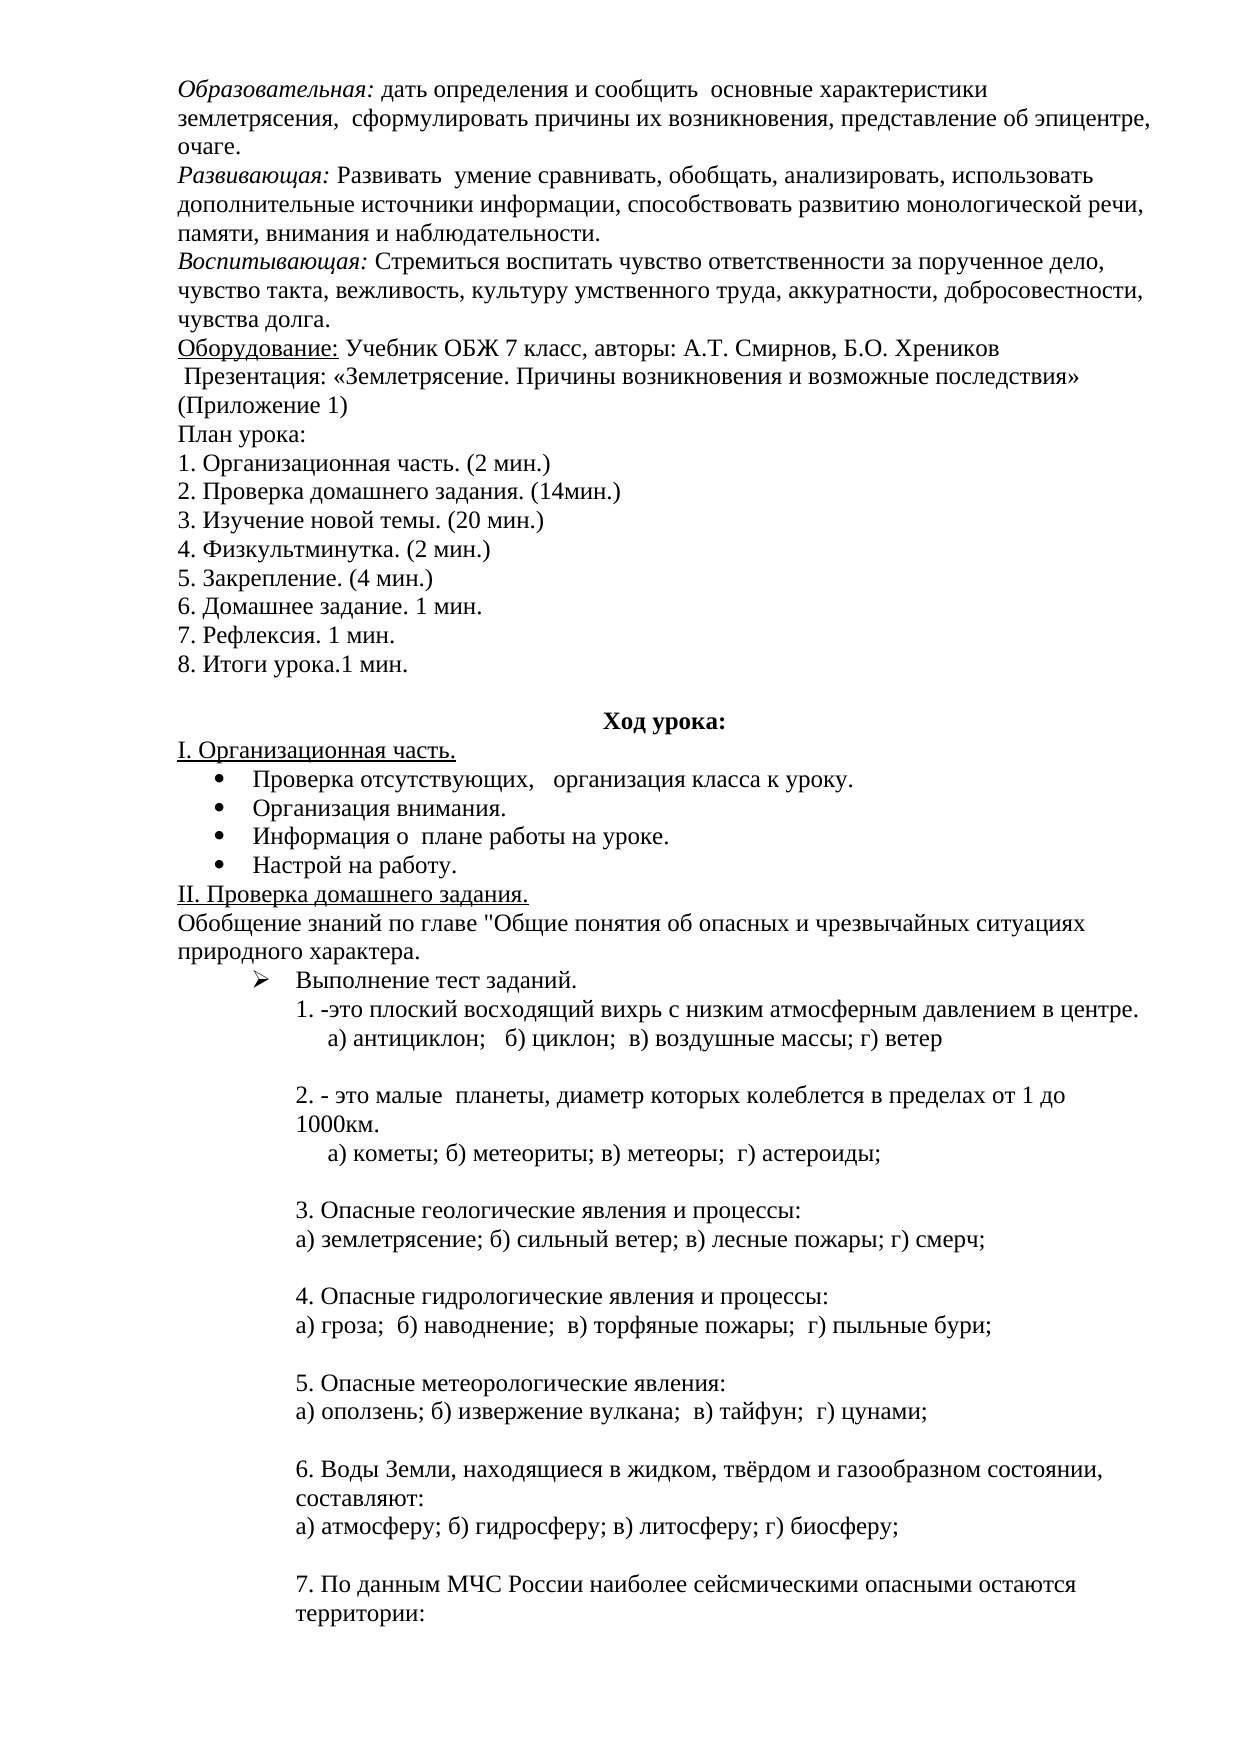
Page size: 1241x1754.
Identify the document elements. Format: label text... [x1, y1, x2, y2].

list 7. По данным МЧС России наиболее сейсмическими опасными остаются территории: [295, 1569, 1152, 1626]
text План урока: [177, 419, 1152, 448]
list 4. Опасные гидрологические явления и процессы: [295, 1281, 1152, 1310]
text 8. Итоги урока.1 мин. [177, 649, 1152, 678]
list Проверка отсутствующих, организация класса к уроку. [215, 764, 1152, 793]
list 3. Опасные геологические явления и процессы: [295, 1195, 1152, 1224]
text I. Организационная часть. [177, 735, 1152, 764]
list а) атмосферу; б) гидросферу; в) литосферу; г) биосферу; [295, 1511, 1152, 1540]
text 4. Физкультминутка. (2 мин.) [177, 534, 1152, 563]
list Выполнение тест заданий. [251, 965, 1152, 994]
text 5. Закрепление. (4 мин.) [177, 563, 1152, 591]
text Обобщение знаний по главе "Общие понятия об опасных и чрезвычайных ситуациях природного характера. [177, 908, 1152, 965]
list 5. Опасные метеорологические явления: [295, 1368, 1152, 1396]
text 3. Изучение новой темы. (20 мин.) [177, 505, 1152, 534]
text Ход урока: [177, 706, 1152, 735]
text Образовательная: дать определения и сообщить основные характеристики землетрясения, сформулировать причины их возникновения, представление об эпицентре, очаге. [177, 74, 1152, 160]
text II. Проверка домашнего задания. [177, 879, 1152, 908]
text Развивающая: Развивать умение сравнивать, обобщать, анализировать, использовать дополнительные источники информации, способствовать развитию монологической речи, памяти, внимания и наблюдательности. [177, 160, 1152, 246]
text Оборудование: Учебник ОБЖ 7 класс, авторы: А.Т. Смирнов, Б.О. Хреников [177, 333, 1152, 361]
text 7. Рефлексия. 1 мин. [177, 620, 1152, 649]
list 2. - это малые планеты, диаметр которых колеблется в пределах от 1 до 1000км. [295, 1080, 1152, 1138]
list а) оползень; б) извержение вулкана; в) тайфун; г) цунами; [295, 1396, 1152, 1425]
list а) антициклон; б) циклон; в) воздушные массы; г) ветер [327, 1023, 1152, 1051]
list 6. Воды Земли, находящиеся в жидком, твёрдом и газообразном состоянии, составляют: [295, 1454, 1152, 1511]
list 1. -это плоский восходящий вихрь с низким атмосферным давлением в центре. [295, 994, 1152, 1023]
list Организация внимания. [215, 793, 1152, 821]
list а) гроза; б) наводнение; в) торфяные пожары; г) пыльные бури; [295, 1310, 1152, 1339]
text Воспитывающая: Стремиться воспитать чувство ответственности за порученное дело, чувство такта, вежливость, культуру умственного труда, аккуратности, добросовестности, чувства долга. [177, 246, 1152, 333]
text 6. Домашнее задание. 1 мин. [177, 591, 1152, 620]
list а) землетрясение; б) сильный ветер; в) лесные пожары; г) смерч; [295, 1224, 1152, 1253]
list Информация о плане работы на уроке. [215, 821, 1152, 850]
text Презентация: «Землетрясение. Причины возникновения и возможные последствия» (Приложение 1) [177, 361, 1152, 419]
list Настрой на работу. [215, 850, 1152, 879]
list а) кометы; б) метеориты; в) метеоры; г) астероиды; [327, 1138, 1152, 1166]
text 2. Проверка домашнего задания. (14мин.) [177, 476, 1152, 505]
text 1. Организационная часть. (2 мин.) [177, 448, 1152, 476]
